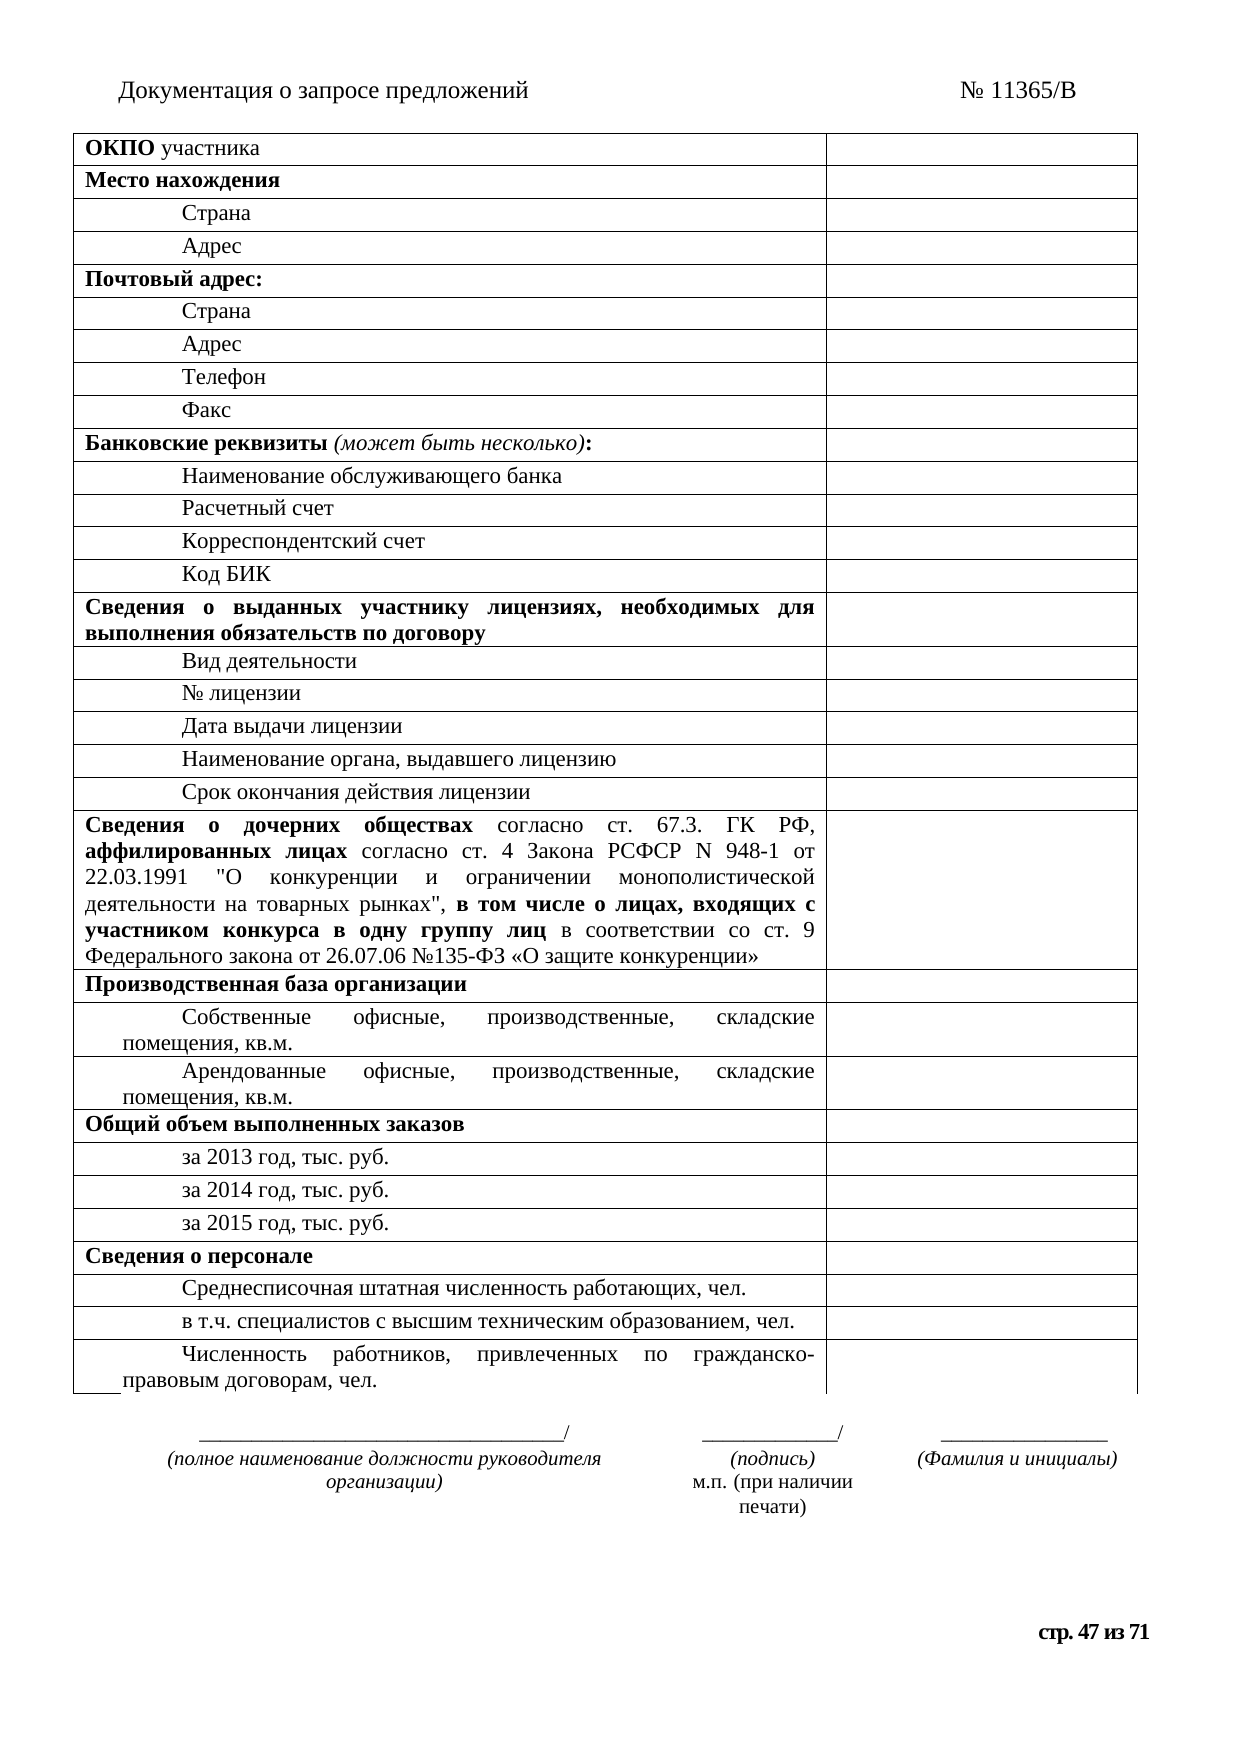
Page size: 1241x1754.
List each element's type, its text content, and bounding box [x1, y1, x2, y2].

table_cell [827, 298, 1137, 329]
table_cell Код БИК [74, 560, 826, 592]
table_cell ___________________________________/ [122, 1394, 657, 1444]
table_cell Собственные офисные, производственные, складские помещения, кв.м. [74, 1003, 826, 1056]
table_cell [827, 462, 1137, 493]
table_cell [827, 745, 1137, 777]
table_cell [827, 330, 1137, 362]
table_cell № лицензии [74, 680, 826, 711]
table_cell Банковские реквизиты (может быть несколько): [74, 429, 826, 461]
table_cell [827, 1003, 1137, 1056]
table_cell [827, 1110, 1137, 1142]
table_cell [827, 265, 1137, 297]
table_cell Место нахождения [74, 166, 826, 198]
table_cell за 2013 год, тыс. руб. [74, 1143, 826, 1175]
table_cell Общий объем выполненных заказов [74, 1110, 826, 1142]
table_cell Расчетный счет [74, 495, 826, 526]
table_cell [827, 199, 1137, 231]
table_cell Среднесписочная штатная численность работающих, чел. [74, 1275, 826, 1306]
table_cell [827, 495, 1137, 526]
table_cell Страна [74, 199, 826, 231]
table_cell [827, 712, 1137, 744]
table_cell [827, 560, 1137, 592]
table_cell [827, 166, 1137, 198]
table_cell [827, 647, 1137, 678]
table_cell [827, 1209, 1137, 1241]
table_cell Производственная база организации [74, 970, 826, 1002]
table_cell Почтовый адрес: [74, 265, 826, 297]
table_cell [827, 680, 1137, 711]
table_cell Корреспондентский счет [74, 527, 826, 559]
table_cell Численность работников, привлеченных по гражданско-правовым договорам, чел. [74, 1340, 826, 1393]
table_cell Страна [74, 298, 826, 329]
table_cell [827, 593, 1137, 646]
table_cell [827, 232, 1137, 264]
table_cell Арендованные офисные, производственные, складские помещения, кв.м. [74, 1057, 826, 1109]
table_cell Сведения о персонале [74, 1242, 826, 1273]
table_cell Вид деятельности [74, 647, 826, 678]
table_cell _____________/ [658, 1394, 887, 1444]
table_cell Сведения о выданных участнику лицензиях, необходимых для выполнения обязательств по договору [74, 593, 826, 646]
table_cell Сведения о дочерних обществах согласно ст. 67.3. ГК РФ, аффилированных лицах согласно ст. 4 Закона РСФСР N 948-1 от 22.03.1991 "О конкуренции и ограничении монополистической деятельности на товарных рынках", в том числе о лицах, входящих с участником конкурса в одну группу лиц в соответствии со ст. 9 Федерального закона от 26.07.06 №135-ФЗ «О защите конкуренции» [74, 811, 826, 969]
table_cell Срок окончания действия лицензии [74, 778, 826, 810]
table_cell (Фамилия и инициалы) [888, 1445, 1146, 1518]
table_cell Телефон [74, 363, 826, 395]
table_cell [827, 363, 1137, 395]
table_cell [827, 429, 1137, 461]
table_cell [827, 1275, 1137, 1306]
table_cell [827, 527, 1137, 559]
table_cell [827, 1242, 1137, 1273]
table_cell ОКПО участника [74, 134, 826, 165]
table_cell [827, 396, 1137, 428]
table_cell Наименование обслуживающего банка [74, 462, 826, 493]
table_cell [827, 1340, 1137, 1393]
table_cell (полное наименование должности руководителя организации) [122, 1445, 657, 1518]
table_cell (подпись) м.п. (при наличии печати) [658, 1445, 887, 1518]
table_cell за 2014 год, тыс. руб. [74, 1176, 826, 1208]
table_cell [827, 970, 1137, 1002]
table_cell [827, 1057, 1137, 1109]
table_cell ________________ [888, 1394, 1146, 1444]
table_cell Адрес [74, 330, 826, 362]
table_cell [827, 778, 1137, 810]
table_cell Факс [74, 396, 826, 428]
table_cell [827, 1143, 1137, 1175]
table_cell [827, 811, 1137, 969]
table_cell Адрес [74, 232, 826, 264]
table_cell [827, 134, 1137, 165]
table_cell за 2015 год, тыс. руб. [74, 1209, 826, 1241]
table_cell Наименование органа, выдавшего лицензию [74, 745, 826, 777]
table_cell Дата выдачи лицензии [74, 712, 826, 744]
table_cell в т.ч. специалистов с высшим техническим образованием, чел. [74, 1307, 826, 1339]
table_cell [827, 1176, 1137, 1208]
table_cell [827, 1307, 1137, 1339]
